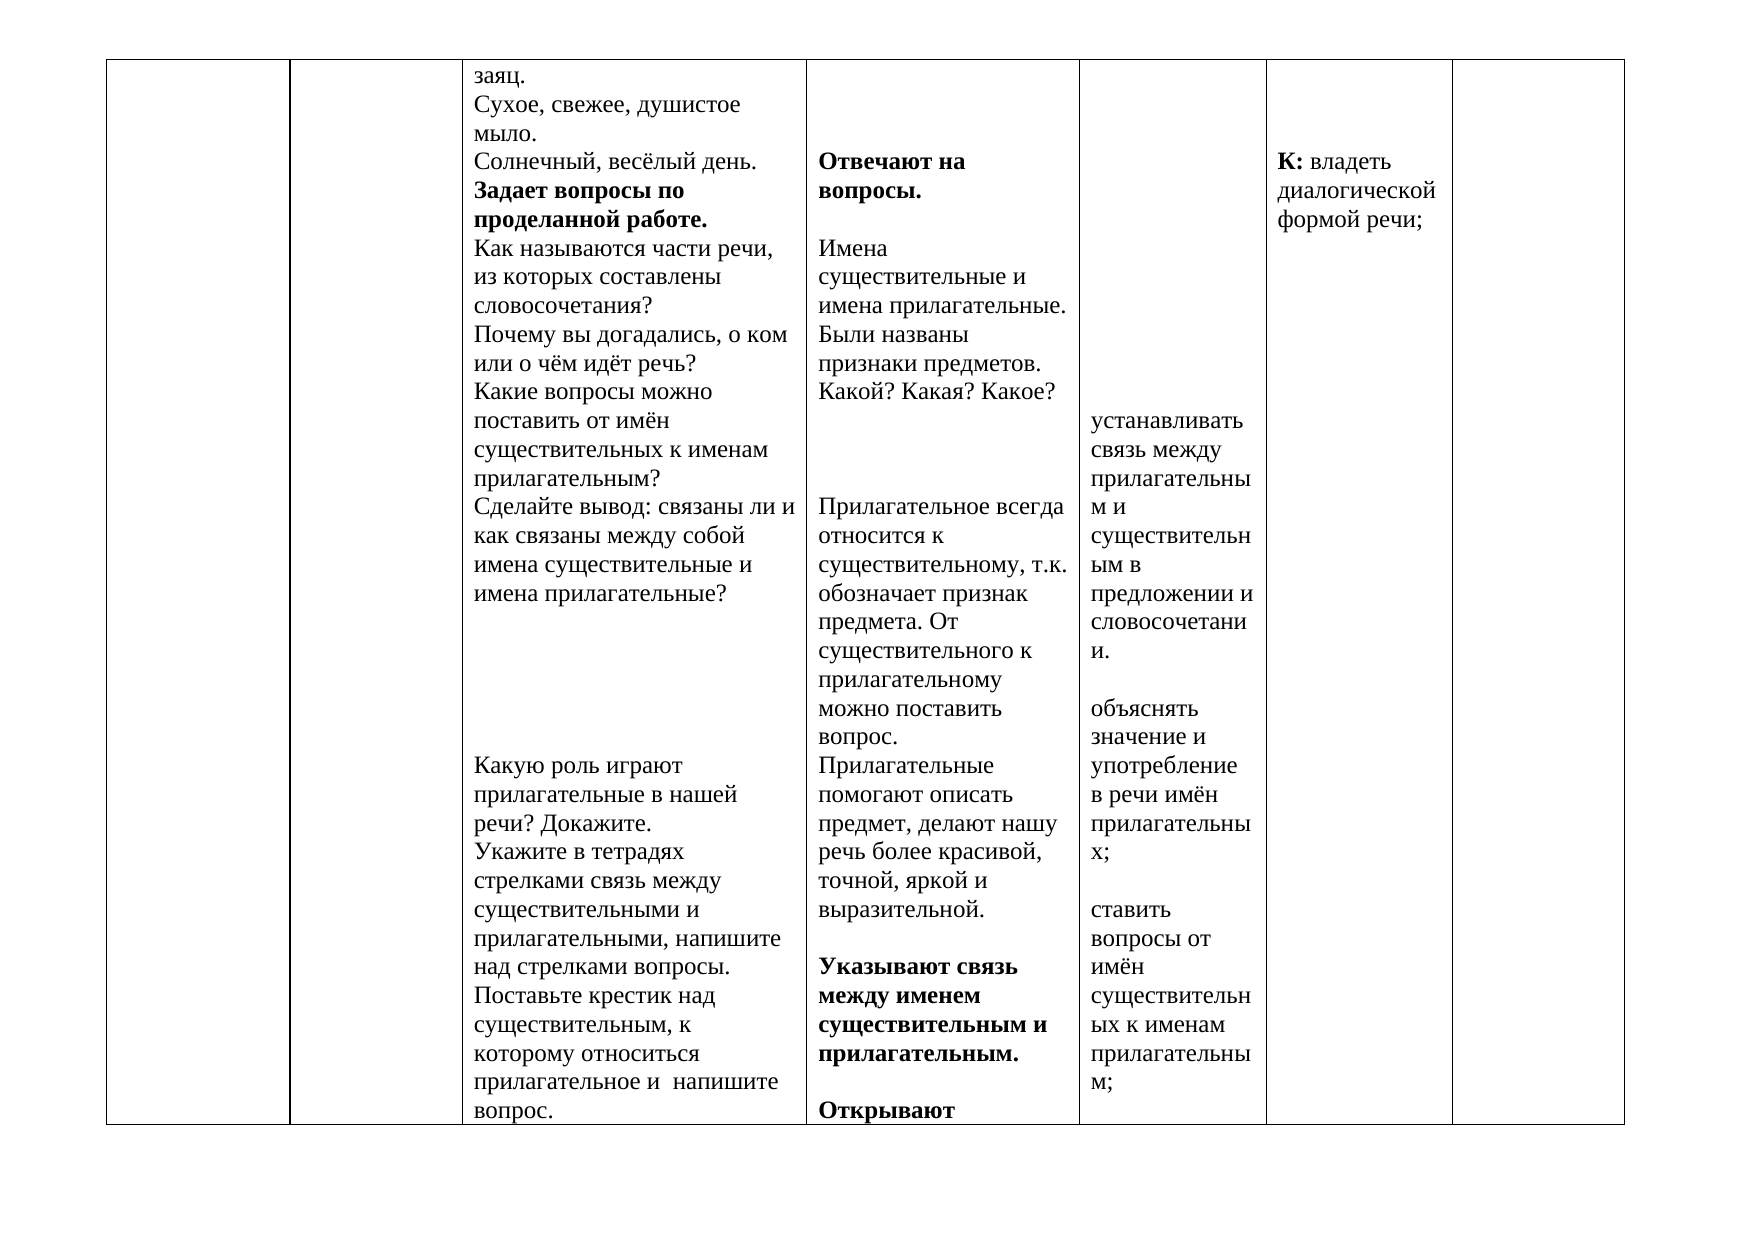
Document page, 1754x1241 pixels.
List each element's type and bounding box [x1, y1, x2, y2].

table_cell [1080, 60, 1266, 1124]
table_cell [291, 60, 462, 1124]
table_cell [807, 60, 1079, 1124]
table_cell [1267, 60, 1452, 1124]
table_cell [1453, 60, 1624, 1124]
table_cell [107, 60, 289, 1124]
table_cell [463, 60, 806, 1124]
